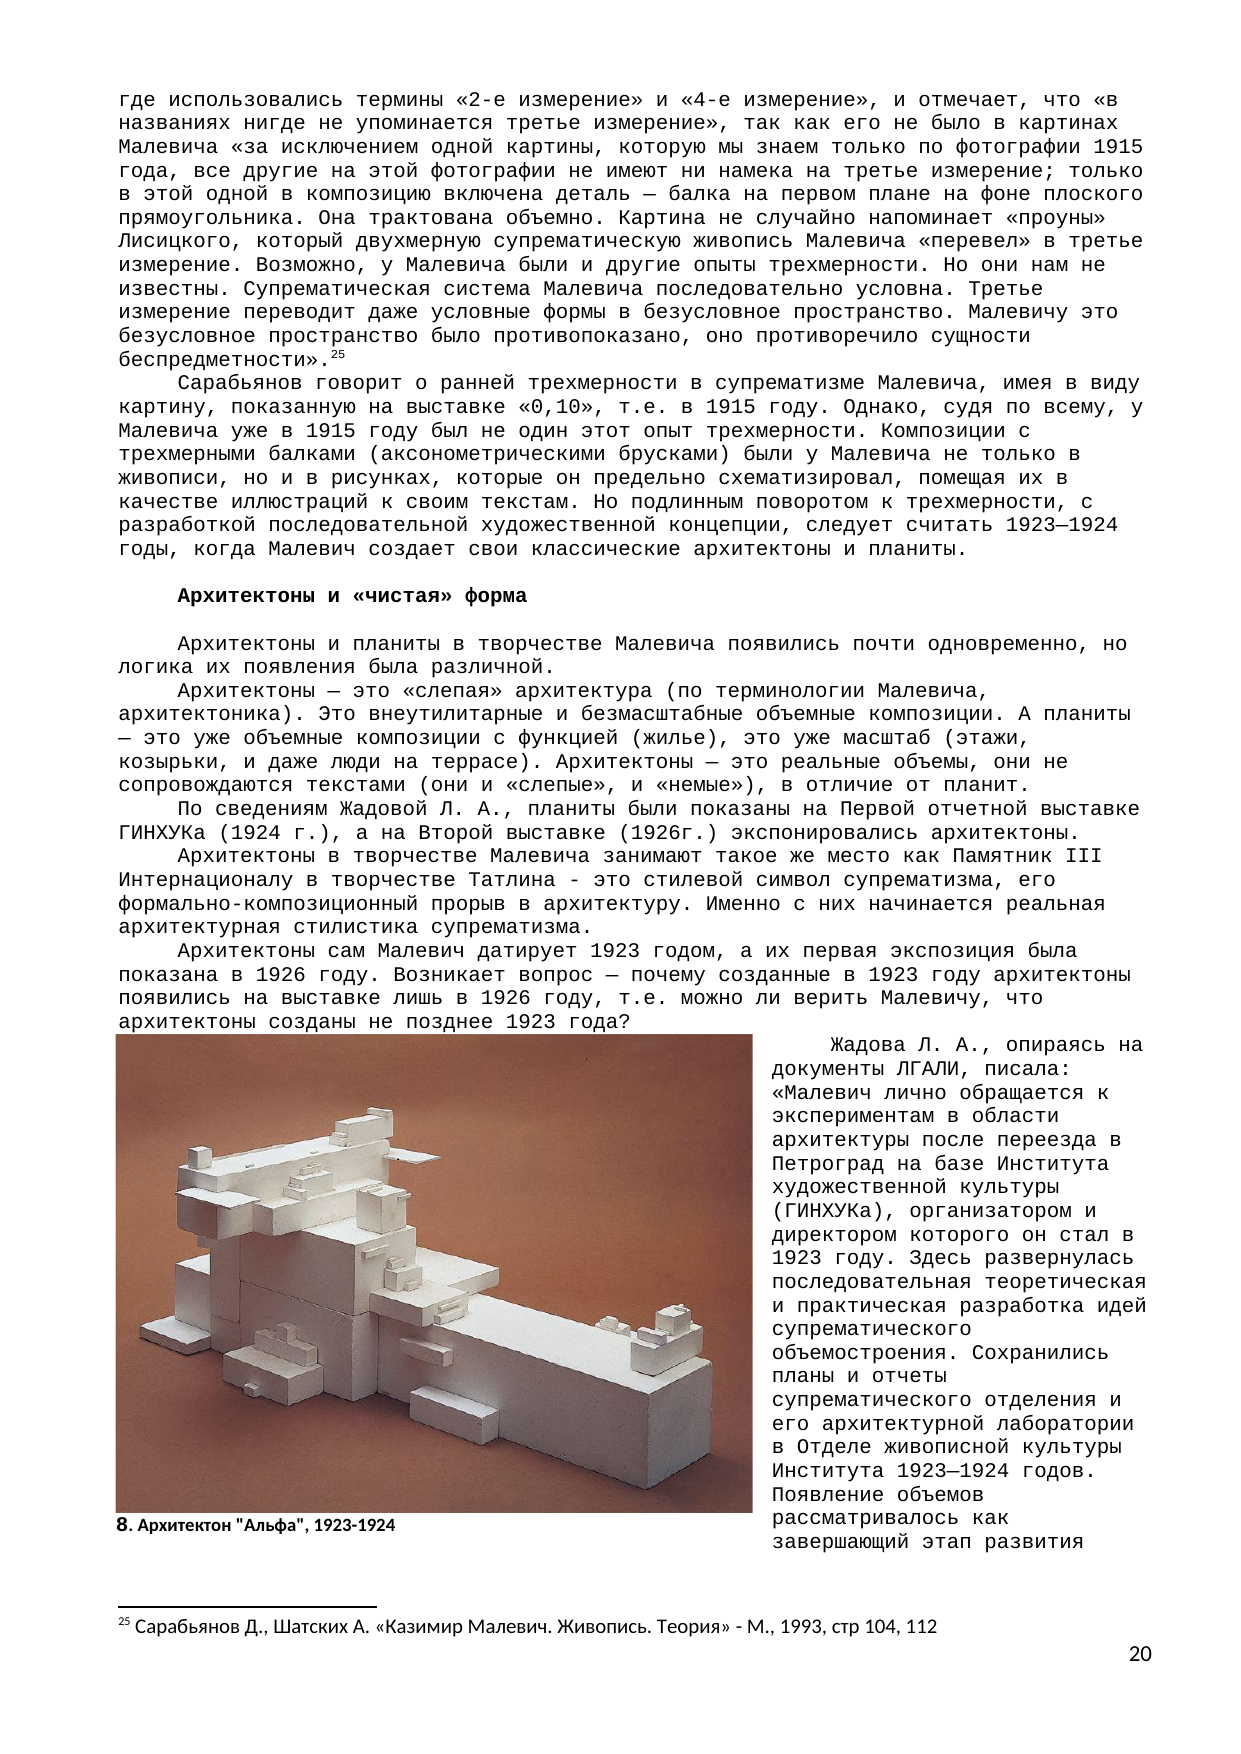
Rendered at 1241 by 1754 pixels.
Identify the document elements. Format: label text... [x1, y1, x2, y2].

text Архитектоны и планиты в творчестве Малевича появились почти одновременно, но логика их появления была различной. [118, 632, 1152, 680]
text Архитектоны — это «слепая» архитектура (по терминологии Малевича, архитектоника). Это внеутилитарные и безмасштабные объемные композиции. А планиты — это уже объемные композиции с функцией (жилье), это уже масштаб (этажи, козырьки, и даже люди на террасе). Архитектоны — это реальные объемы, они не сопровождаются текстами (они и «слепые», и «немые»), в отличие от планит. [118, 680, 1152, 798]
picture [115, 1034, 753, 1513]
text Сарабьянов говорит о ранней трехмерности в супрематизме Малевича, имея в виду картину, показанную на выставке «0,10», т.е. в 1915 году. Однако, судя по всему, у Малевича уже в 1915 году был не один этот опыт трехмерности. Композиции с трехмерными балками (аксонометрическими брусками) были у Малевича не только в живописи, но и в рисунках, которые он предельно схематизировал, помещая их в качестве иллюстраций к своим текстам. Но подлинным поворотом к трехмерности, с разработкой последовательной художественной концепции, следует считать 1923—1924 годы, когда Малевич создает свои классические архитектоны и планиты. [118, 372, 1152, 562]
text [118, 89, 1152, 372]
text По сведениям Жадовой Л. А., планиты были показаны на Первой отчетной выставке ГИНХУКа (1924 г.), а на Второй выставке (1926г.) экспонировались архитектоны. [118, 798, 1152, 845]
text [118, 1034, 1152, 1555]
text Архитектоны сам Малевич датирует 1923 годом, а их первая экспозиция была показана в 1926 году. Возникает вопрос — почему созданные в 1923 году архитектоны появились на выставке лишь в 1926 году, т.е. можно ли верить Малевичу, что архитектоны созданы не позднее 1923 года? [118, 940, 1152, 1034]
text Архитектоны и «чистая» форма [118, 585, 1152, 609]
text Архитектоны в творчестве Малевича занимают такое же место как Памятник III Интернационалу в творчестве Татлина - это стилевой символ супрематизма, его формально-композиционный прорыв в архитектуру. Именно с них начинается реальная архитектурная стилистика супрематизма. [118, 845, 1152, 940]
